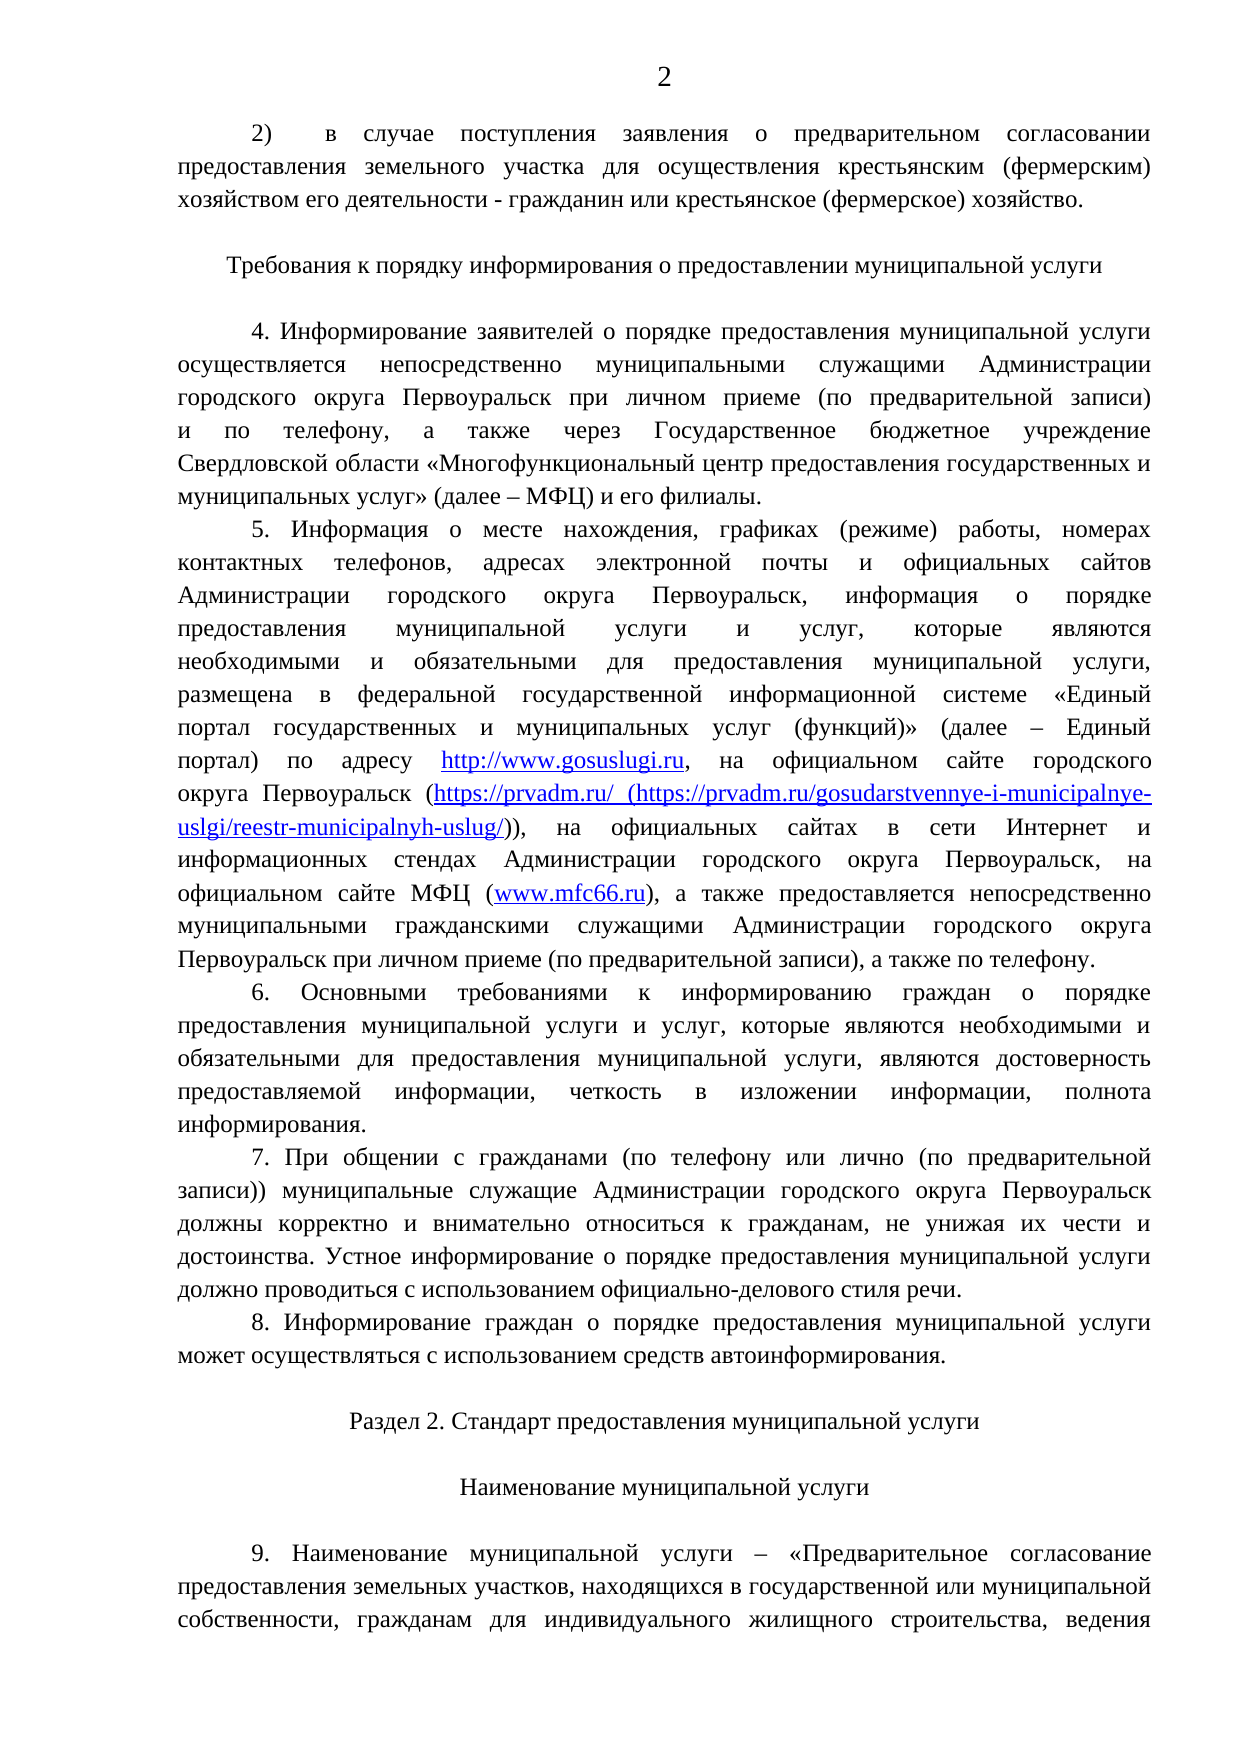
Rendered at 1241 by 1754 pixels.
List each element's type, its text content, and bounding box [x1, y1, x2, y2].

text Требования к порядку информирования о предоставлении муниципальной услуги [177, 250, 1152, 279]
text 5. Информация о месте нахождения, графиках (режиме) работы, номерах контактных телефонов, адресах электронной почты и официальных сайтов Администрации городского округа Первоуральск, информация о порядке предоставления муниципальной услуги и услуг, которые являются необходимыми и обязательными для предоставления муниципальной услуги, размещена в федеральной государственной информационной системе «Единый портал государственных и муниципальных услуг (функций)» (далее – Единый портал) по адресу http://www.gosuslugi.ru, на официальном сайте городского округа Первоуральск (https://prvadm.ru/ (https://prvadm.ru/gosudarstvennye-i-municipalnye-uslgi/reestr-municipalnyh-uslug/)), на официальных сайтах в сети Интернет и информационных стендах Администрации городского округа Первоуральск, на официальном сайте МФЦ (www.mfc66.ru), а также предоставляется непосредственно муниципальными гражданскими служащими Администрации городского округа Первоуральск при личном приеме (по предварительной записи), а также по телефону. [177, 514, 1152, 972]
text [177, 1538, 1152, 1633]
text 7. При общении с гражданами (по телефону или лично (по предварительной записи)) муниципальные служащие Администрации городского округа Первоуральск должны корректно и внимательно относиться к гражданам, не унижая их чести и достоинства. Устное информирование о порядке предоставления муниципальной услуги должно проводиться с использованием официально-делового стиля речи. [177, 1142, 1152, 1303]
text 6. Основными требованиями к информированию граждан о порядке предоставления муниципальной услуги и услуг, которые являются необходимыми и обязательными для предоставления муниципальной услуги, являются достоверность предоставляемой информации, четкость в изложении информации, полнота информирования. [177, 977, 1152, 1137]
text Наименование муниципальной услуги [177, 1472, 1152, 1501]
text 8. Информирование граждан о порядке предоставления муниципальной услуги может осуществляться с использованием средств автоинформирования. [177, 1307, 1152, 1369]
list в случае поступления заявления о предварительном согласовании предоставления земельного участка для осуществления крестьянским (фермерским) хозяйством его деятельности - гражданин или крестьянское (фермерское) хозяйство. [177, 118, 1152, 213]
text 4. Информирование заявителей о порядке предоставления муниципальной услуги осуществляется непосредственно муниципальными служащими Администрации городского округа Первоуральск при личном приеме (по предварительной записи) и по телефону, а также через Государственное бюджетное учреждение Свердловской области «Многофункциональный центр предоставления государственных и муниципальных услуг» (далее – МФЦ) и его филиалы. [177, 316, 1152, 510]
text Раздел 2. Стандарт предоставления муниципальной услуги [177, 1406, 1152, 1435]
